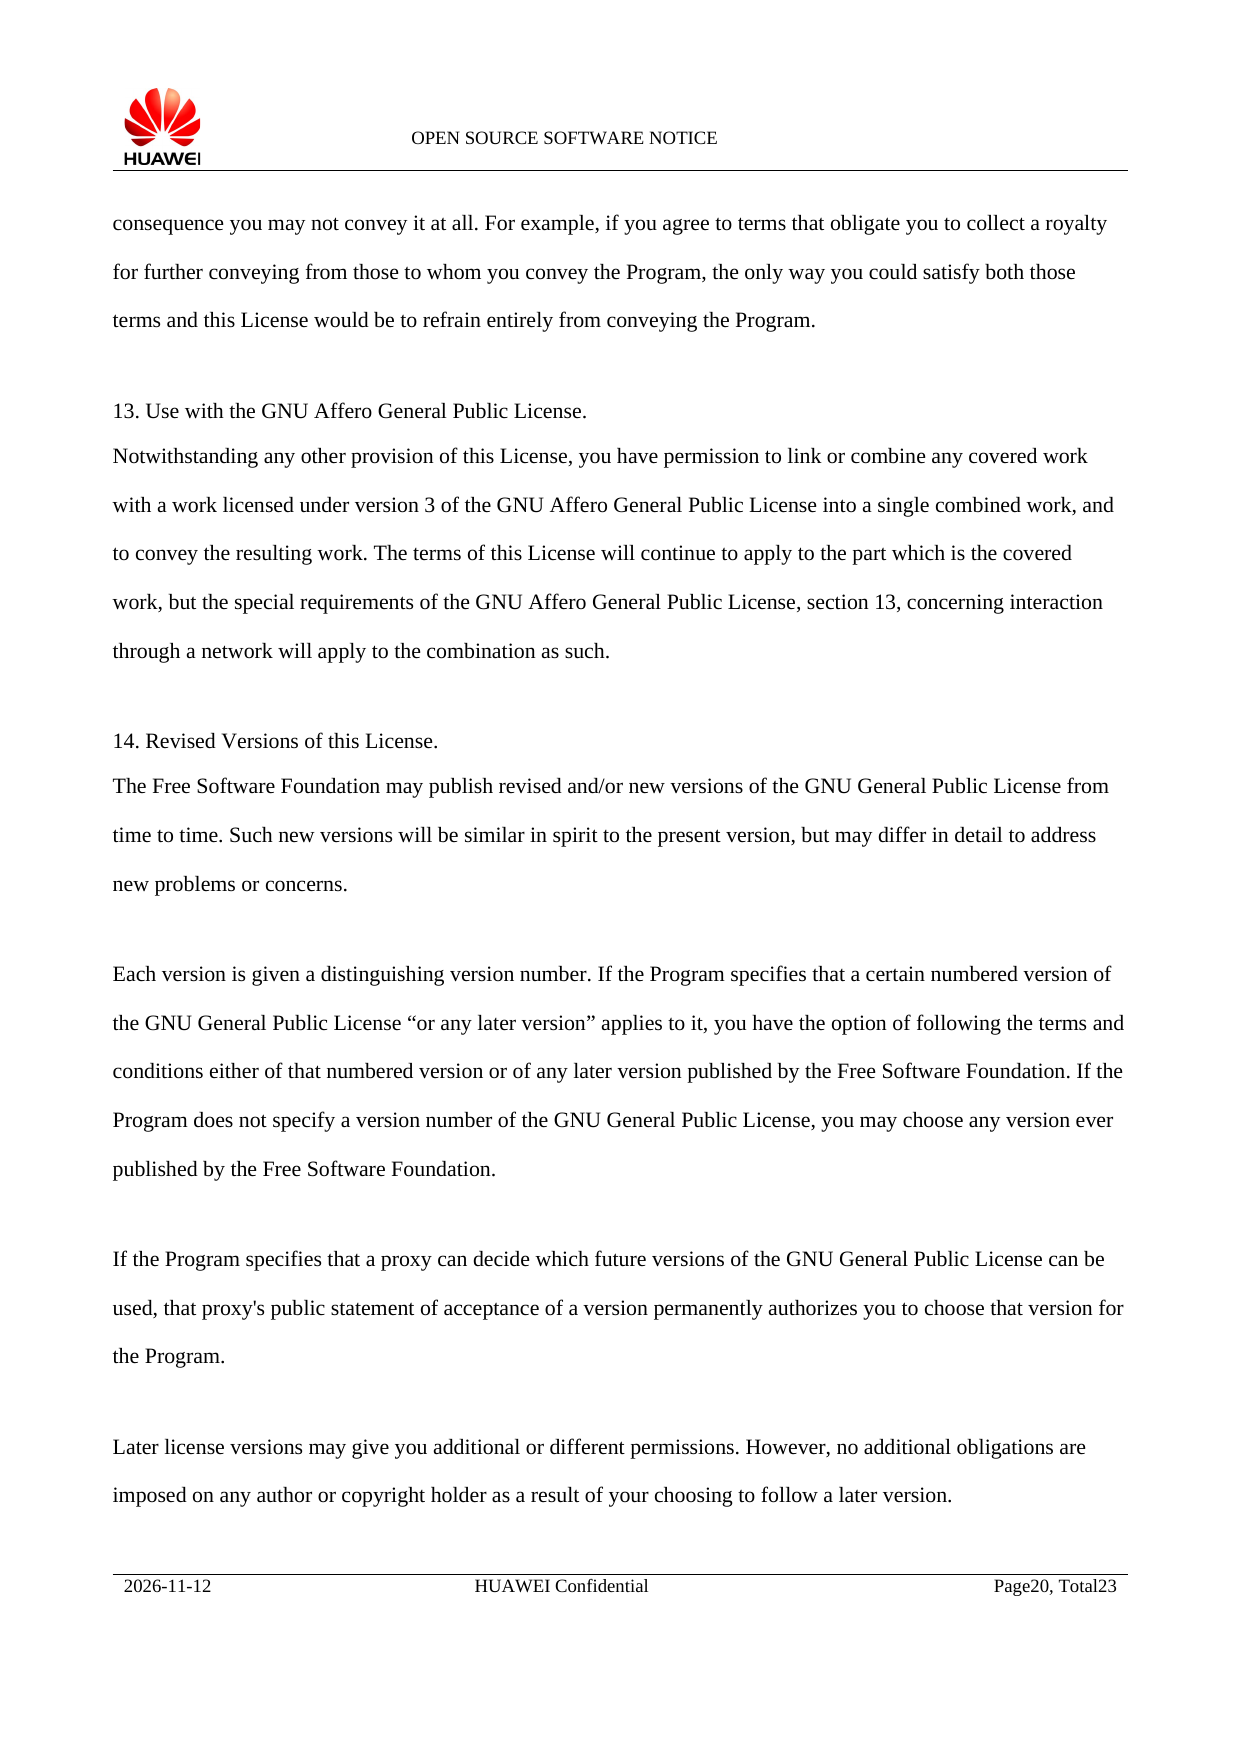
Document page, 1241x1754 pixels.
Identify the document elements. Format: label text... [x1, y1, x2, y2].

text 14. Revised Versions of this License. [112, 724, 1128, 757]
text If the Program specifies that a proxy can decide which future versions of the GNU General Public License can be used, that proxy's public statement of acceptance of a version permanently authorizes you to choose that version for the Program. [112, 1242, 1128, 1372]
text 13. Use with the GNU Affero General Public License. [112, 394, 1128, 427]
text Later license versions may give you additional or different permissions. However, no additional obligations are imposed on any author or copyright holder as a result of your choosing to follow a later version. [112, 1430, 1128, 1511]
picture [124, 88, 201, 165]
text Each version is given a distinguishing version number. If the Program specifies that a certain numbered version of the GNU General Public License “or any later version” applies to it, you have the option of following the terms and conditions either of that numbered version or of any later version published by the Free Software Foundation. If the Program does not specify a version number of the GNU General Public License, you may choose any version ever published by the Free Software Foundation. [112, 957, 1128, 1185]
text Notwithstanding any other provision of this License, you have permission to link or combine any covered work with a work licensed under version 3 of the GNU Affero General Public License into a single combined work, and to convey the resulting work. The terms of this License will continue to apply to the part which is the covered work, but the special requirements of the GNU Affero General Public License, section 13, concerning interaction through a network will apply to the combination as such. [112, 439, 1128, 667]
text The Free Software Foundation may publish revised and/or new versions of the GNU General Public License from time to time. Such new versions will be similar in spirit to the present version, but may differ in detail to address new problems or concerns. [112, 769, 1128, 899]
